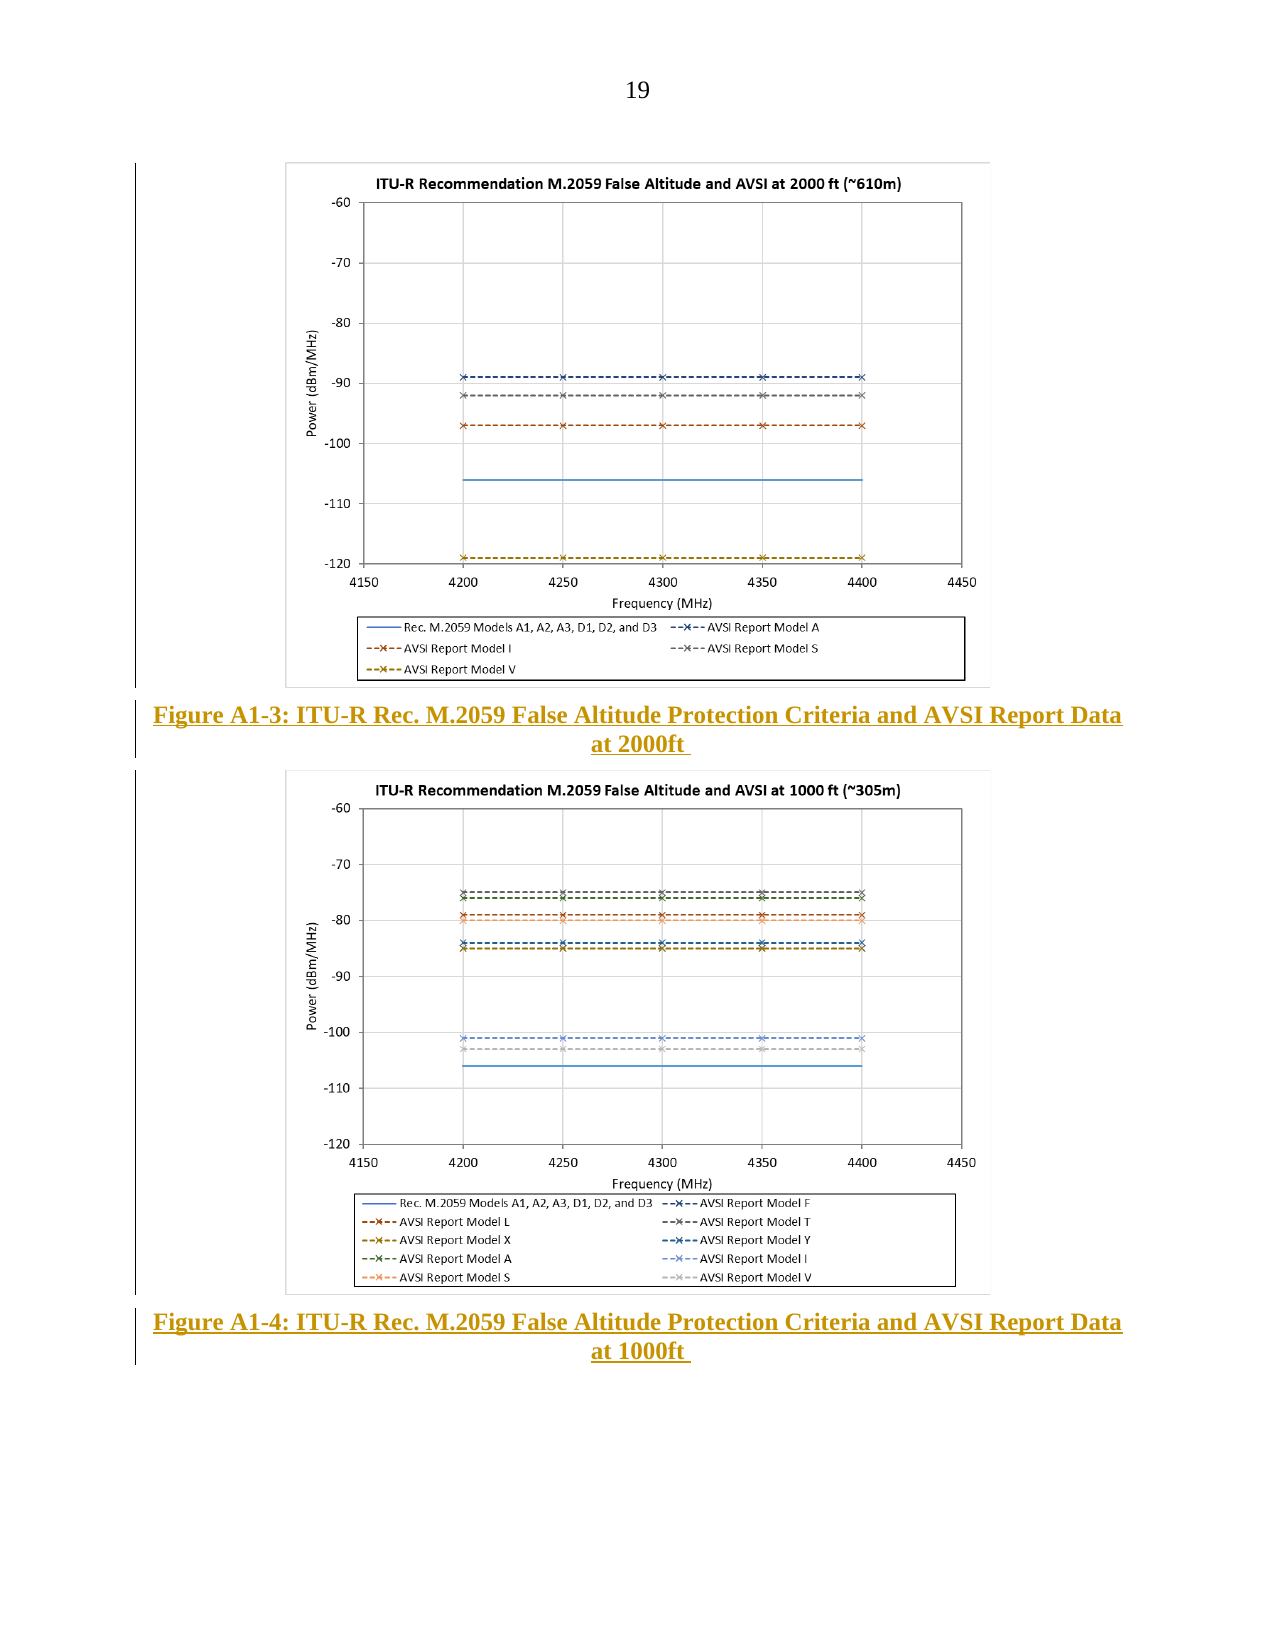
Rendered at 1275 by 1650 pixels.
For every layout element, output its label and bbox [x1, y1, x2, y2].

picture [285, 770, 990, 1295]
picture [285, 162, 990, 688]
